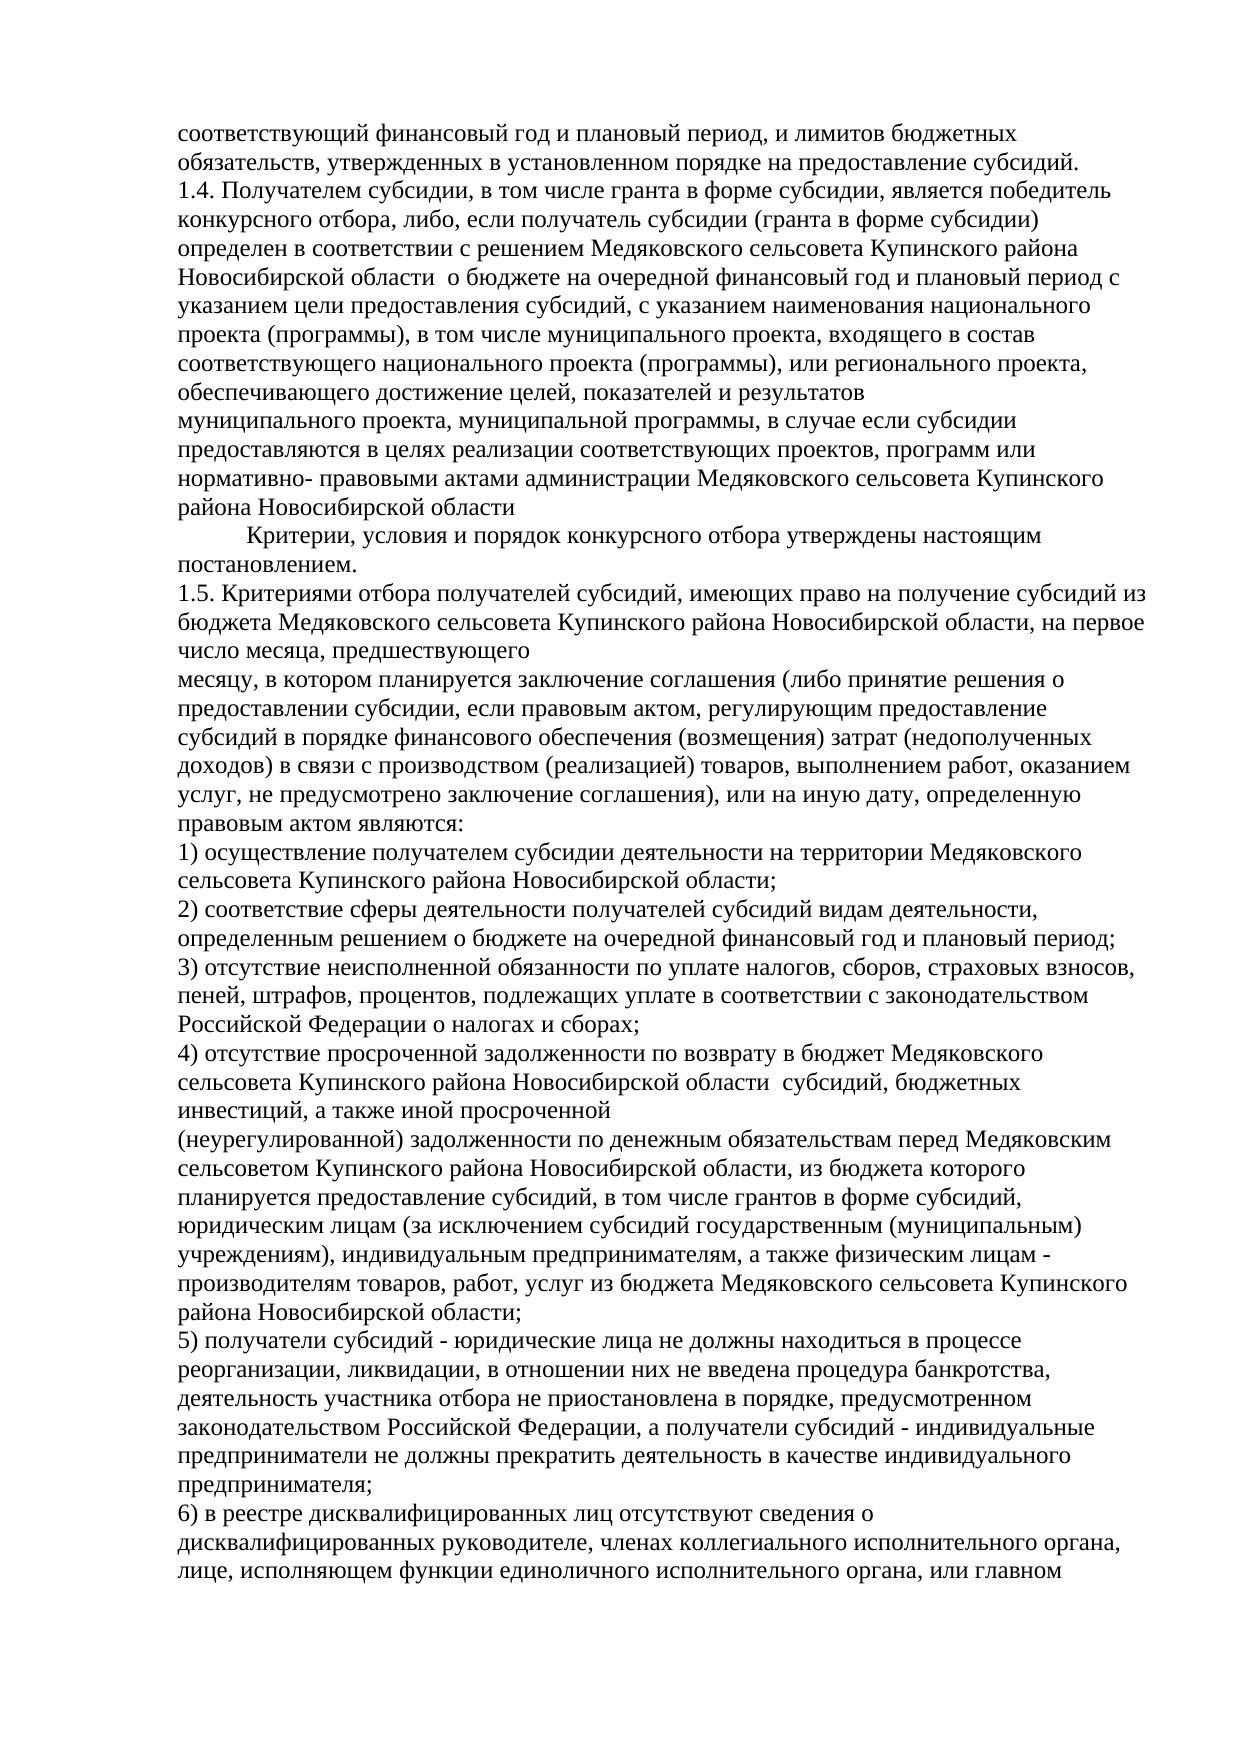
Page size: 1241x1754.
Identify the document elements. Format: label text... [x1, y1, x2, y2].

text 4) отсутствие просроченной задолженности по возврату в бюджет Медяковского сельсовета Купинского района Новосибирской области субсидий, бюджетных инвестиций, а также иной просроченной [177, 1038, 1152, 1124]
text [177, 1527, 1152, 1584]
text (неурегулированной) задолженности по денежным обязательствам перед Медяковским сельсоветом Купинского района Новосибирской области, из бюджета которого планируется предоставление субсидий, в том числе грантов в форме субсидий, юридическим лицам (за исключением субсидий государственным (муниципальным) учреждениям), индивидуальным предпринимателям, а также физическим лицам - производителям товаров, работ, услуг из бюджета Медяковского сельсовета Купинского района Новосибирской области; [177, 1124, 1152, 1326]
text 6) в реестре дисквалифицированных лиц отсутствуют сведения о [177, 1498, 1152, 1527]
text 5) получатели субсидий - юридические лица не должны находиться в процессе [177, 1326, 1152, 1354]
text муниципального проекта, муниципальной программы, в случае если субсидии [177, 406, 1152, 434]
text 3) отсутствие неисполненной обязанности по уплате налогов, сборов, страховых взносов, пеней, штрафов, процентов, подлежащих уплате в соответствии с законодательством Российской Федерации о налогах и сборах; [177, 952, 1152, 1038]
text реорганизации, ликвидации, в отношении них не введена процедура банкротства, деятельность участника отбора не приостановлена в порядке, предусмотренном законодательством Российской Федерации, а получатели субсидий - индивидуальные предприниматели не должны прекратить деятельность в качестве индивидуального предпринимателя; [177, 1354, 1152, 1498]
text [177, 118, 1152, 176]
text Критерии, условия и порядок конкурсного отбора утверждены настоящим постановлением. [177, 521, 1152, 578]
text месяцу, в котором планируется заключение соглашения (либо принятие решения о предоставлении субсидии, если правовым актом, регулирующим предоставление субсидий в порядке финансового обеспечения (возмещения) затрат (недополученных доходов) в связи с производством (реализацией) товаров, выполнением работ, оказанием услуг, не предусмотрено заключение соглашения), или на иную дату, определенную правовым актом являются: [177, 664, 1152, 837]
text 2) соответствие сферы деятельности получателей субсидий видам деятельности, определенным решением о бюджете на очередной финансовый год и плановый период; [177, 894, 1152, 952]
text 1.5. Критериями отбора получателей субсидий, имеющих право на получение субсидий из бюджета Медяковского сельсовета Купинского района Новосибирской области, на первое число месяца, предшествующего [177, 578, 1152, 664]
text предоставляются в целях реализации соответствующих проектов, программ или нормативно- правовыми актами администрации Медяковского сельсовета Купинского района Новосибирской области [177, 434, 1152, 521]
text 1) осуществление получателем субсидии деятельности на территории Медяковского сельсовета Купинского района Новосибирской области; [177, 837, 1152, 894]
text 1.4. Получателем субсидии, в том числе гранта в форме субсидии, является победитель конкурсного отбора, либо, если получатель субсидии (гранта в форме субсидии) определен в соответствии с решением Медяковского сельсовета Купинского района Новосибирской области о бюджете на очередной финансовый год и плановый период с указанием цели предоставления субсидий, с указанием наименования национального проекта (программы), в том числе муниципального проекта, входящего в состав соответствующего национального проекта (программы), или регионального проекта, обеспечивающего достижение целей, показателей и результатов [177, 176, 1152, 406]
